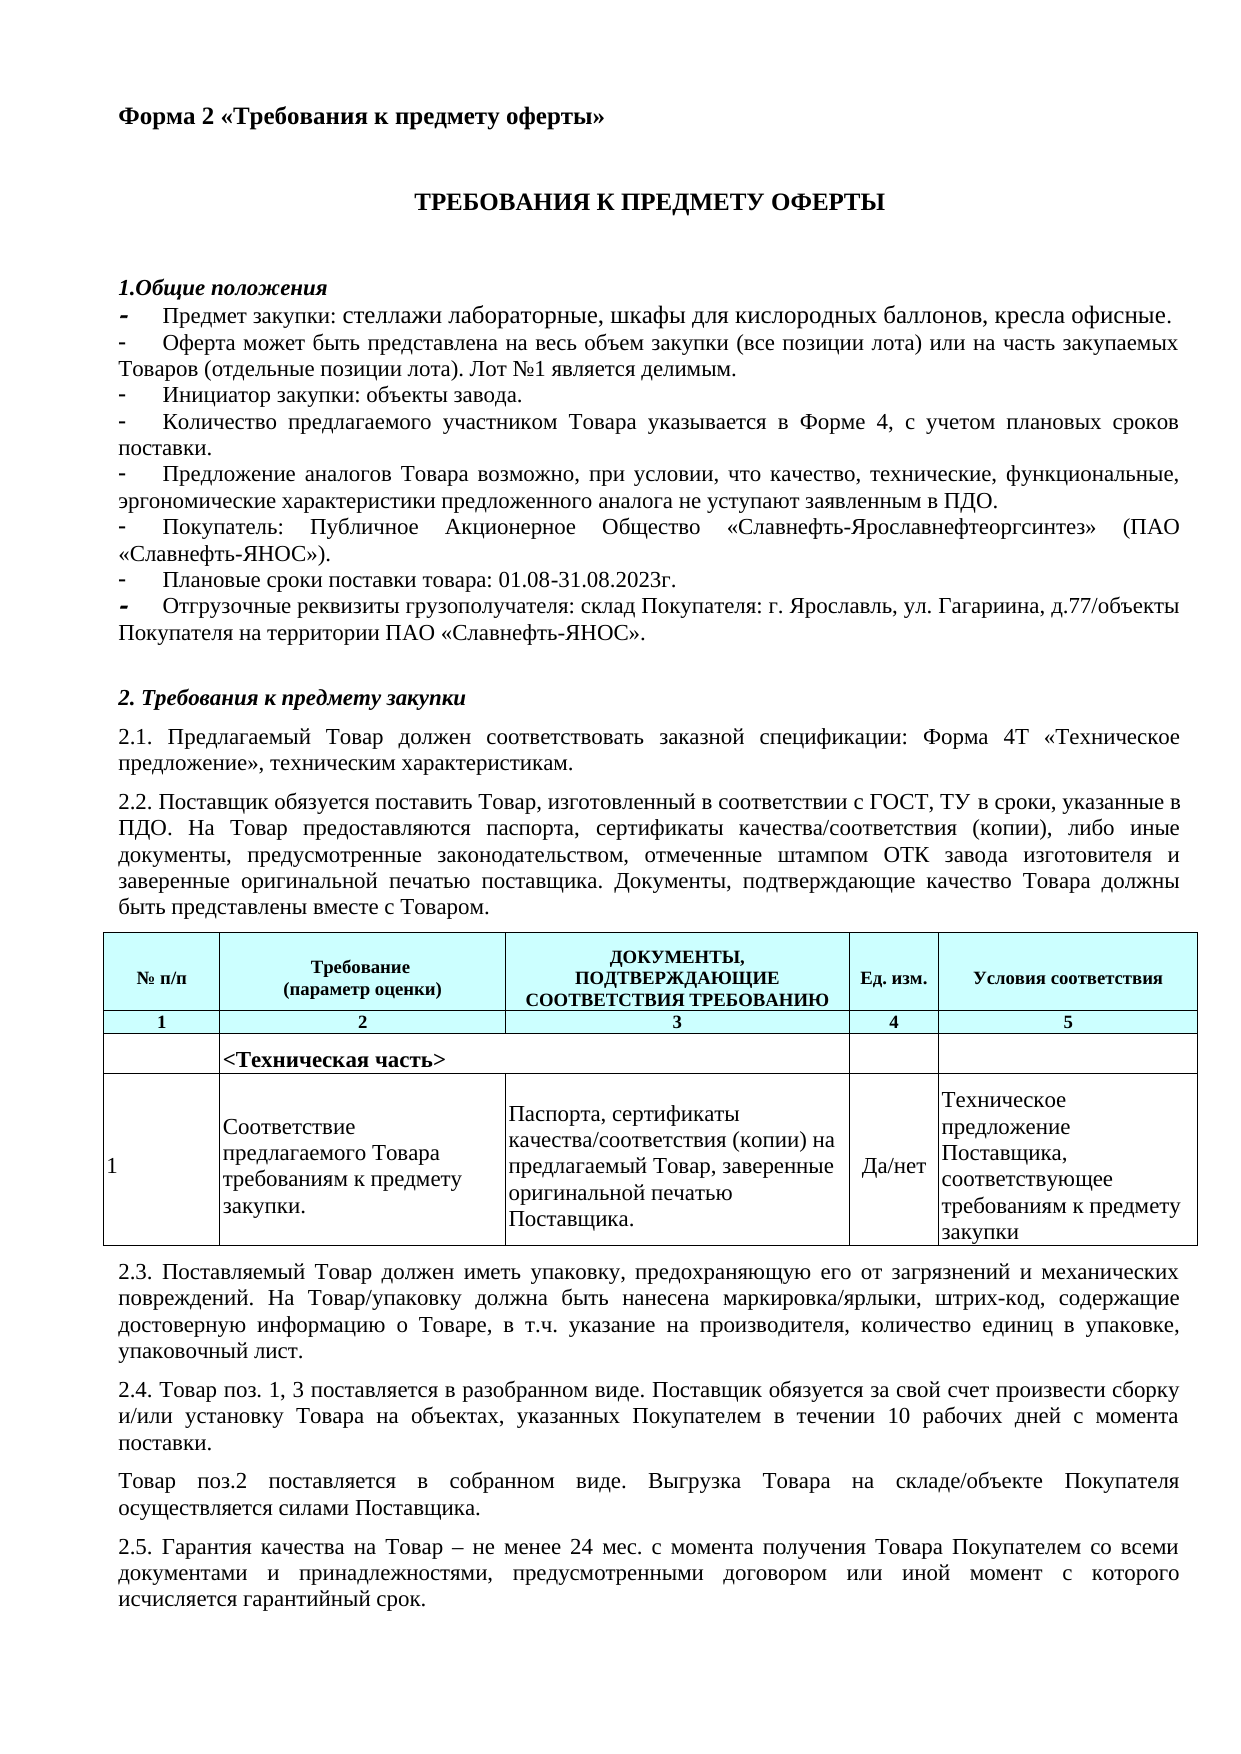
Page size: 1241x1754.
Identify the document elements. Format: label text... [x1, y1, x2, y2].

table_cell [104, 1034, 219, 1073]
table_header Требование (параметр оценки) [220, 933, 505, 1010]
text 2.2. Поставщик обязуется поставить Товар, изготовленный в соответствии с ГОСТ, ТУ в сроки, указанные в ПДО. На Товар предоставляются паспорта, сертификаты качества/соответствия (копии), либо иные документы, предусмотренные законодательством, отмеченные штампом ОТК завода изготовителя и заверенные оригинальной печатью поставщика. Документы, подтверждающие качество Товара должны быть представлены вместе с Товаром. [118, 788, 1181, 920]
list Покупатель: Публичное Акционерное Общество «Славнефть-Ярославнефтеоргсинтез» (ПАО «Славнефть-ЯНОС»). [118, 513, 1181, 566]
table_header Условия соответствия [939, 933, 1197, 1010]
text Форма 2 «Требования к предмету оферты» [118, 101, 1181, 130]
table_cell 4 [850, 1011, 938, 1033]
table_header Ед. изм. [850, 933, 938, 1010]
table_header № п/п [104, 933, 219, 1010]
text 2.1. Предлагаемый Товар должен соответствовать заказной спецификации: Форма 4Т «Техническое предложение», техническим характеристикам. [118, 723, 1181, 775]
table_cell 2 [220, 1011, 505, 1033]
table_cell [850, 1034, 938, 1073]
text ТРЕБОВАНИЯ К ПРЕДМЕТУ ОФЕРТЫ [118, 187, 1181, 216]
list Предмет закупки: стеллажи лабораторные, шкафы для кислородных баллонов, кресла офисные. [118, 300, 1181, 329]
table_cell 1 [104, 1074, 219, 1244]
list Инициатор закупки: объекты завода. [118, 381, 1181, 408]
table_cell Да/нет [850, 1074, 938, 1244]
text 2.3. Поставляемый Товар должен иметь упаковку, предохраняющую его от загрязнений и механических повреждений. На Товар/упаковку должна быть нанесена маркировка/ярлыки, штрих-код, содержащие достоверную информацию о Товаре, в т.ч. указание на производителя, количество единиц в упаковке, упаковочный лист. [118, 1258, 1181, 1363]
text 2. Требования к предмету закупки [118, 684, 1181, 710]
table_cell Соответствие предлагаемого Товара требованиям к предмету закупки. [220, 1074, 505, 1244]
text 2.4. Товар поз. 1, 3 поставляется в разобранном виде. Поставщик обязуется за свой счет произвести сборку и/или установку Товара на объектах, указанных Покупателем в течении 10 рабочих дней с момента поставки. [118, 1376, 1181, 1455]
table_cell 1 [104, 1011, 219, 1033]
table_cell Паспорта, сертификаты качества/соответствия (копии) на предлагаемый Товар, заверенные оригинальной печатью Поставщика. [506, 1074, 849, 1244]
table_cell [939, 1034, 1197, 1073]
table_header ДОКУМЕНТЫ, ПОДТВЕРЖДАЮЩИЕ СООТВЕТСТВИЯ ТРЕБОВАНИЮ [506, 933, 849, 1010]
table_cell 5 [939, 1011, 1197, 1033]
list Предложение аналогов Товара возможно, при условии, что качество, технические, функциональные, эргономические характеристики предложенного аналога не уступают заявленным в ПДО. [118, 461, 1181, 513]
list Плановые сроки поставки товара: 01.08-31.08.2023г. [118, 566, 1181, 592]
table_cell <Техническая часть> [220, 1034, 849, 1073]
text 2.5. Гарантия качества на Товар – не менее 24 мес. c момента получения Товара Покупателем со всеми документами и принадлежностями, предусмотренными договором или иной момент с которого исчисляется гарантийный срок. [118, 1533, 1181, 1612]
list Оферта может быть представлена на весь объем закупки (все позиции лота) или на часть закупаемых Товаров (отдельные позиции лота). Лот №1 является делимым. [118, 329, 1181, 381]
table_cell 3 [506, 1011, 849, 1033]
text Товар поз.2 поставляется в собранном виде. Выгрузка Товара на складе/объекте Покупателя осуществляется силами Поставщика. [118, 1468, 1181, 1520]
list Количество предлагаемого участником Товара указывается в Форме 4, с учетом плановых сроков поставки. [118, 408, 1181, 461]
text 1.Общие положения [118, 274, 1181, 300]
table_cell Техническое предложение Поставщика, соответствующее требованиям к предмету закупки [939, 1074, 1197, 1244]
list Отгрузочные реквизиты грузополучателя: склад Покупателя: г. Ярославль, ул. Гагариина, д.77/объекты Покупателя на территории ПАО «Славнефть-ЯНОС». [118, 592, 1181, 645]
